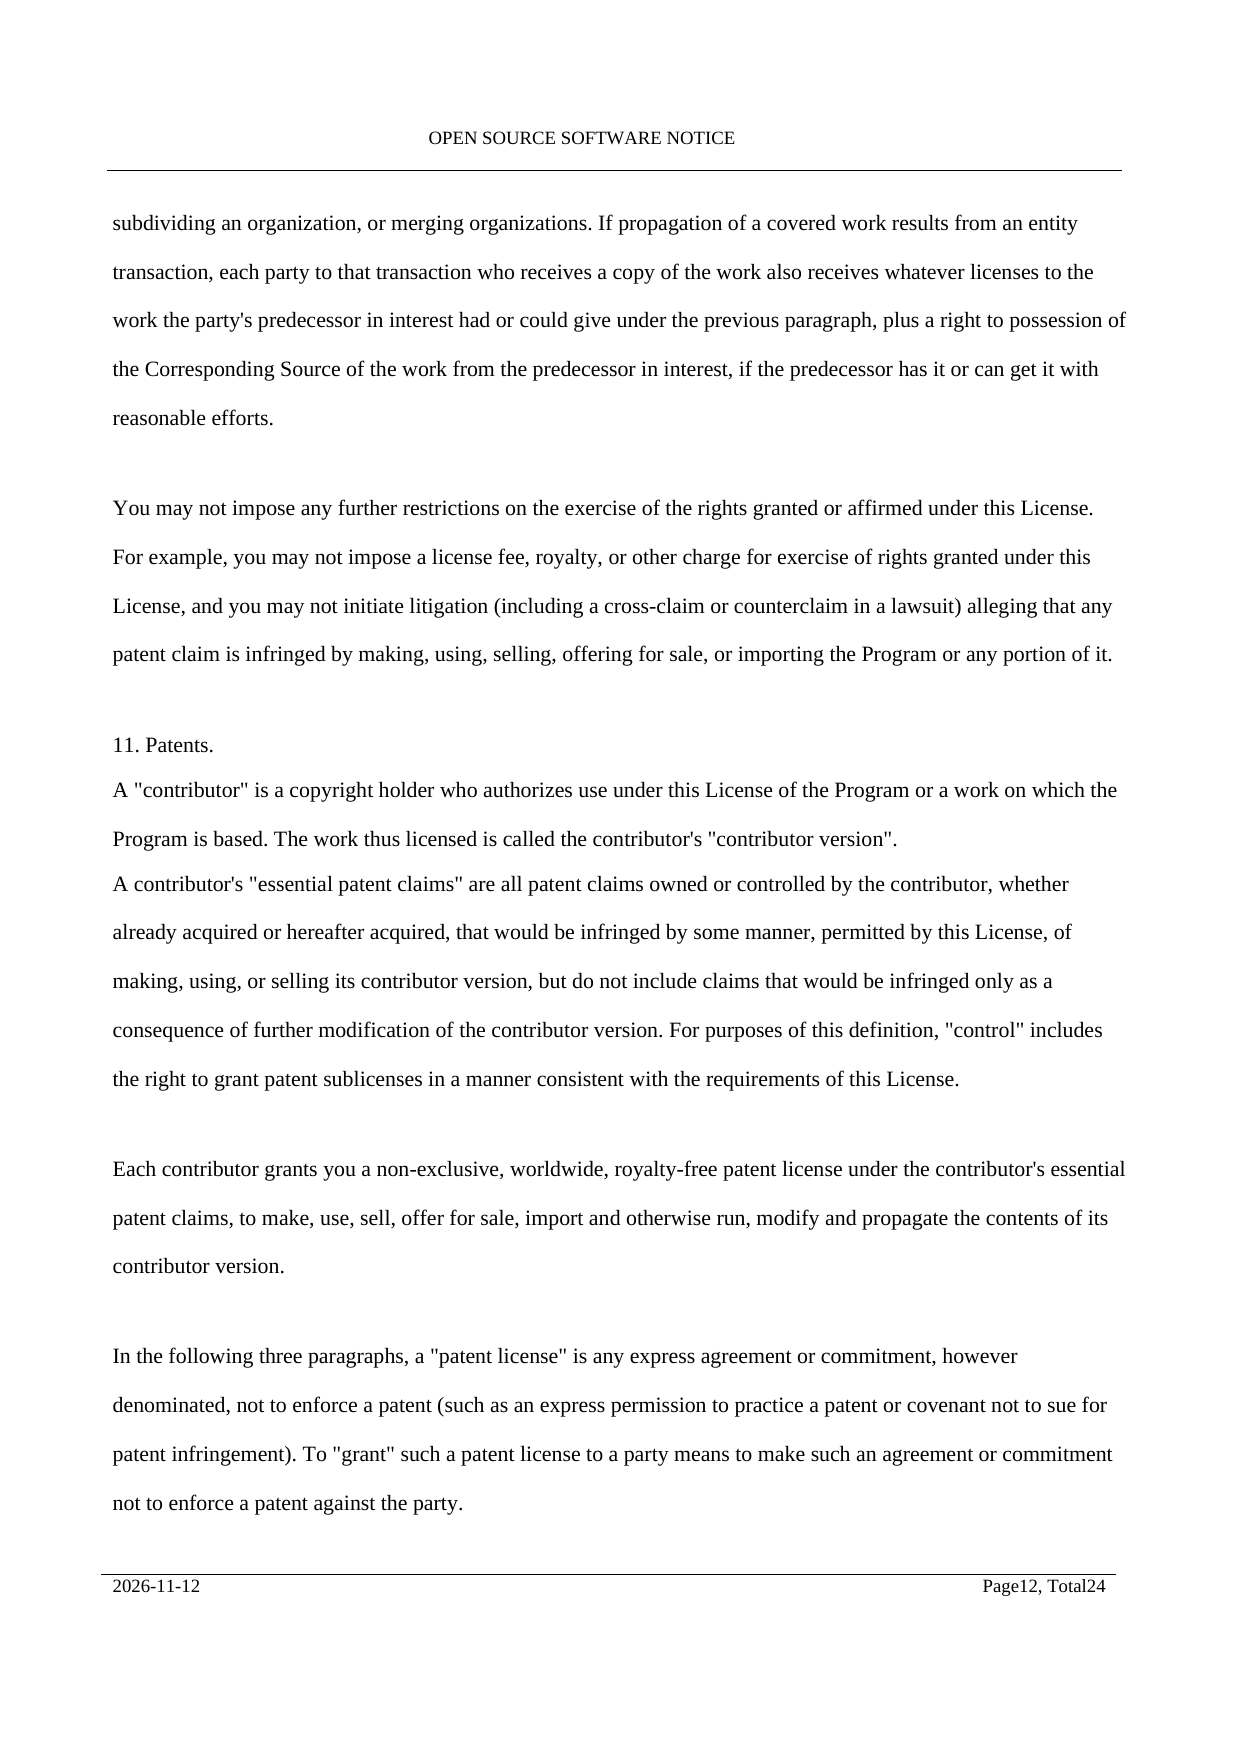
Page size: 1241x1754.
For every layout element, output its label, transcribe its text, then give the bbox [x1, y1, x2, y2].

text In the following three paragraphs, a "patent license" is any express agreement or commitment, however denominated, not to enforce a patent (such as an express permission to practice a patent or covenant not to sue for patent infringement). To "grant" such a patent license to a party means to make such an agreement or commitment not to enforce a patent against the party. [112, 1340, 1128, 1519]
text You may not impose any further restrictions on the exercise of the rights granted or affirmed under this License. For example, you may not impose a license fee, royalty, or other charge for exercise of rights granted under this License, and you may not initiate litigation (including a cross-claim or counterclaim in a lawsuit) alleging that any patent claim is infringed by making, using, selling, offering for sale, or importing the Program or any portion of it. [112, 492, 1128, 670]
text A "contributor" is a copyright holder who authorizes use under this License of the Program or a work on which the Program is based. The work thus licensed is called the contributor's "contributor version". [112, 773, 1128, 854]
text Each contributor grants you a non-exclusive, worldwide, royalty-free patent license under the contributor's essential patent claims, to make, use, sell, offer for sale, import and otherwise run, modify and propagate the contents of its contributor version. [112, 1152, 1128, 1282]
text A contributor's "essential patent claims" are all patent claims owned or controlled by the contributor, whether already acquired or hereafter acquired, that would be infringed by some manner, permitted by this License, of making, using, or selling its contributor version, but do not include claims that would be infringed only as a consequence of further modification of the contributor version. For purposes of this definition, "control" includes the right to grant patent sublicenses in a manner consistent with the requirements of this License. [112, 867, 1128, 1094]
text 11. Patents. [112, 728, 1128, 761]
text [112, 206, 1128, 434]
